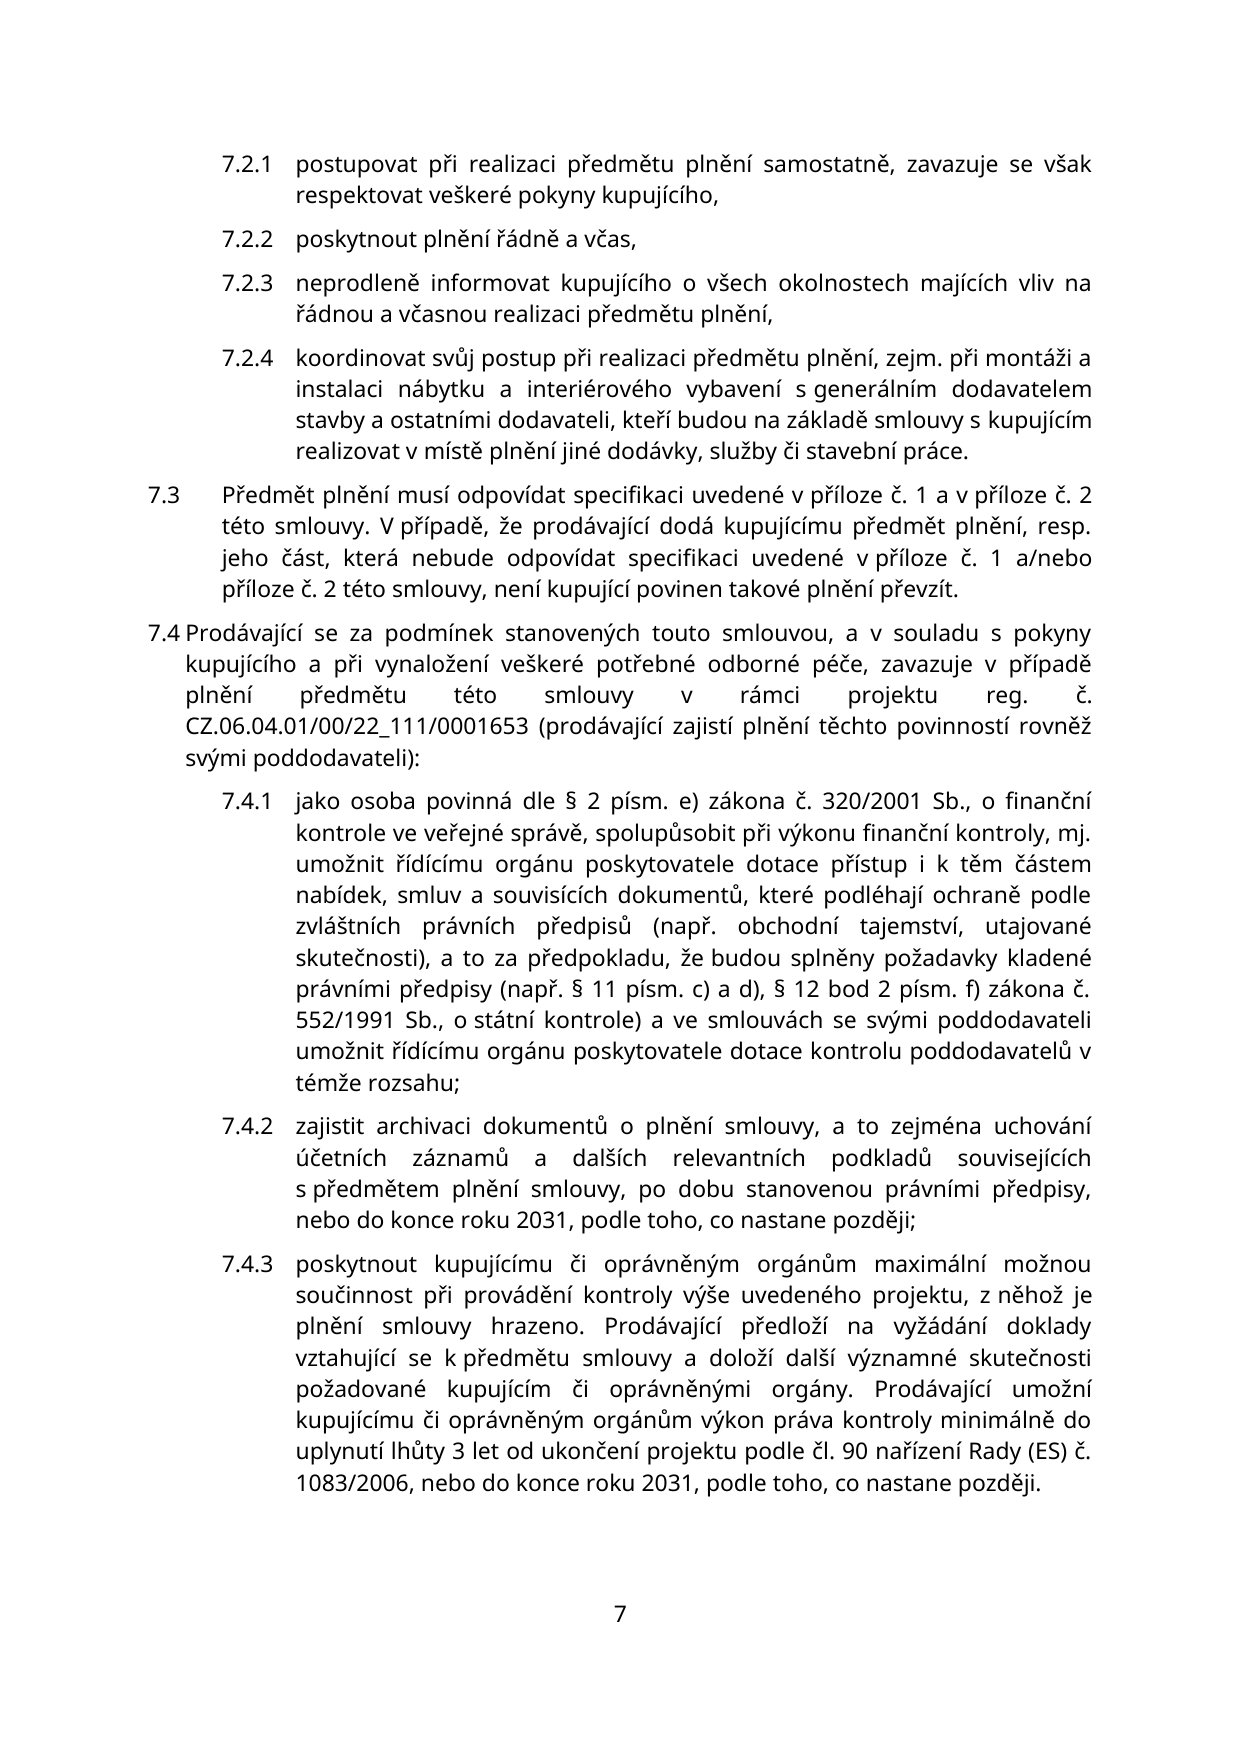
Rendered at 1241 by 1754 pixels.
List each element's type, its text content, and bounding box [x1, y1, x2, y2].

list Předmět plnění musí odpovídat specifikaci uvedené v příloze č. 1 a v příloze č. 2 této smlouvy. V případě, že prodávající dodá kupujícímu předmět plnění, resp. jeho část, která nebude odpovídat specifikaci uvedené v příloze č. 1 a/nebo příloze č. 2 této smlouvy, není kupující povinen takové plnění převzít. [148, 479, 1092, 604]
list postupovat při realizaci předmětu plnění samostatně, zavazuje se však respektovat veškeré pokyny kupujícího, [222, 148, 1092, 210]
list zajistit archivaci dokumentů o plnění smlouvy, a to zejména uchování účetních záznamů a dalších relevantních podkladů souvisejících s předmětem plnění smlouvy, po dobu stanovenou právními předpisy, nebo do konce roku 2031, podle toho, co nastane později; [222, 1110, 1092, 1235]
list poskytnout kupujícímu či oprávněným orgánům maximální možnou součinnost při provádění kontroly výše uvedeného projektu, z něhož je plnění smlouvy hrazeno. Prodávající předloží na vyžádání doklady vztahující se k předmětu smlouvy a doloží další významné skutečnosti požadované kupujícím či oprávněnými orgány. Prodávající umožní kupujícímu či oprávněným orgánům výkon práva kontroly minimálně do uplynutí lhůty 3 let od ukončení projektu podle čl. 90 nařízení Rady (ES) č. 1083/2006, nebo do konce roku 2031, podle toho, co nastane později. [222, 1248, 1092, 1498]
list koordinovat svůj postup při realizaci předmětu plnění, zejm. při montáži a instalaci nábytku a interiérového vybavení s generálním dodavatelem stavby a ostatními dodavateli, kteří budou na základě smlouvy s kupujícím realizovat v místě plnění jiné dodávky, služby či stavební práce. [222, 341, 1092, 466]
list poskytnout plnění řádně a včas, [222, 223, 1092, 254]
list Prodávající se za podmínek stanovených touto smlouvou, a v souladu s pokyny kupujícího a při vynaložení veškeré potřebné odborné péče, zavazuje v případě plnění předmětu této smlouvy v rámci projektu reg. č. CZ.06.04.01/00/22_111/0001653 (prodávající zajistí plnění těchto povinností rovněž svými poddodavateli): [148, 616, 1092, 773]
list neprodleně informovat kupujícího o všech okolnostech majících vliv na řádnou a včasnou realizaci předmětu plnění, [222, 266, 1092, 329]
list jako osoba povinná dle § 2 písm. e) zákona č. 320/2001 Sb., o finanční kontrole ve veřejné správě, spolupůsobit při výkonu finanční kontroly, mj. umožnit řídícímu orgánu poskytovatele dotace přístup i k těm částem nabídek, smluv a souvisících dokumentů, které podléhají ochraně podle zvláštních právních předpisů (např. obchodní tajemství, utajované skutečnosti), a to za předpokladu, že budou splněny požadavky kladené právními předpisy (např. § 11 písm. c) a d), § 12 bod 2 písm. f) zákona č. 552/1991 Sb., o státní kontrole) a ve smlouvách se svými poddodavateli umožnit řídícímu orgánu poskytovatele dotace kontrolu poddodavatelů v témže rozsahu; [222, 785, 1092, 1098]
